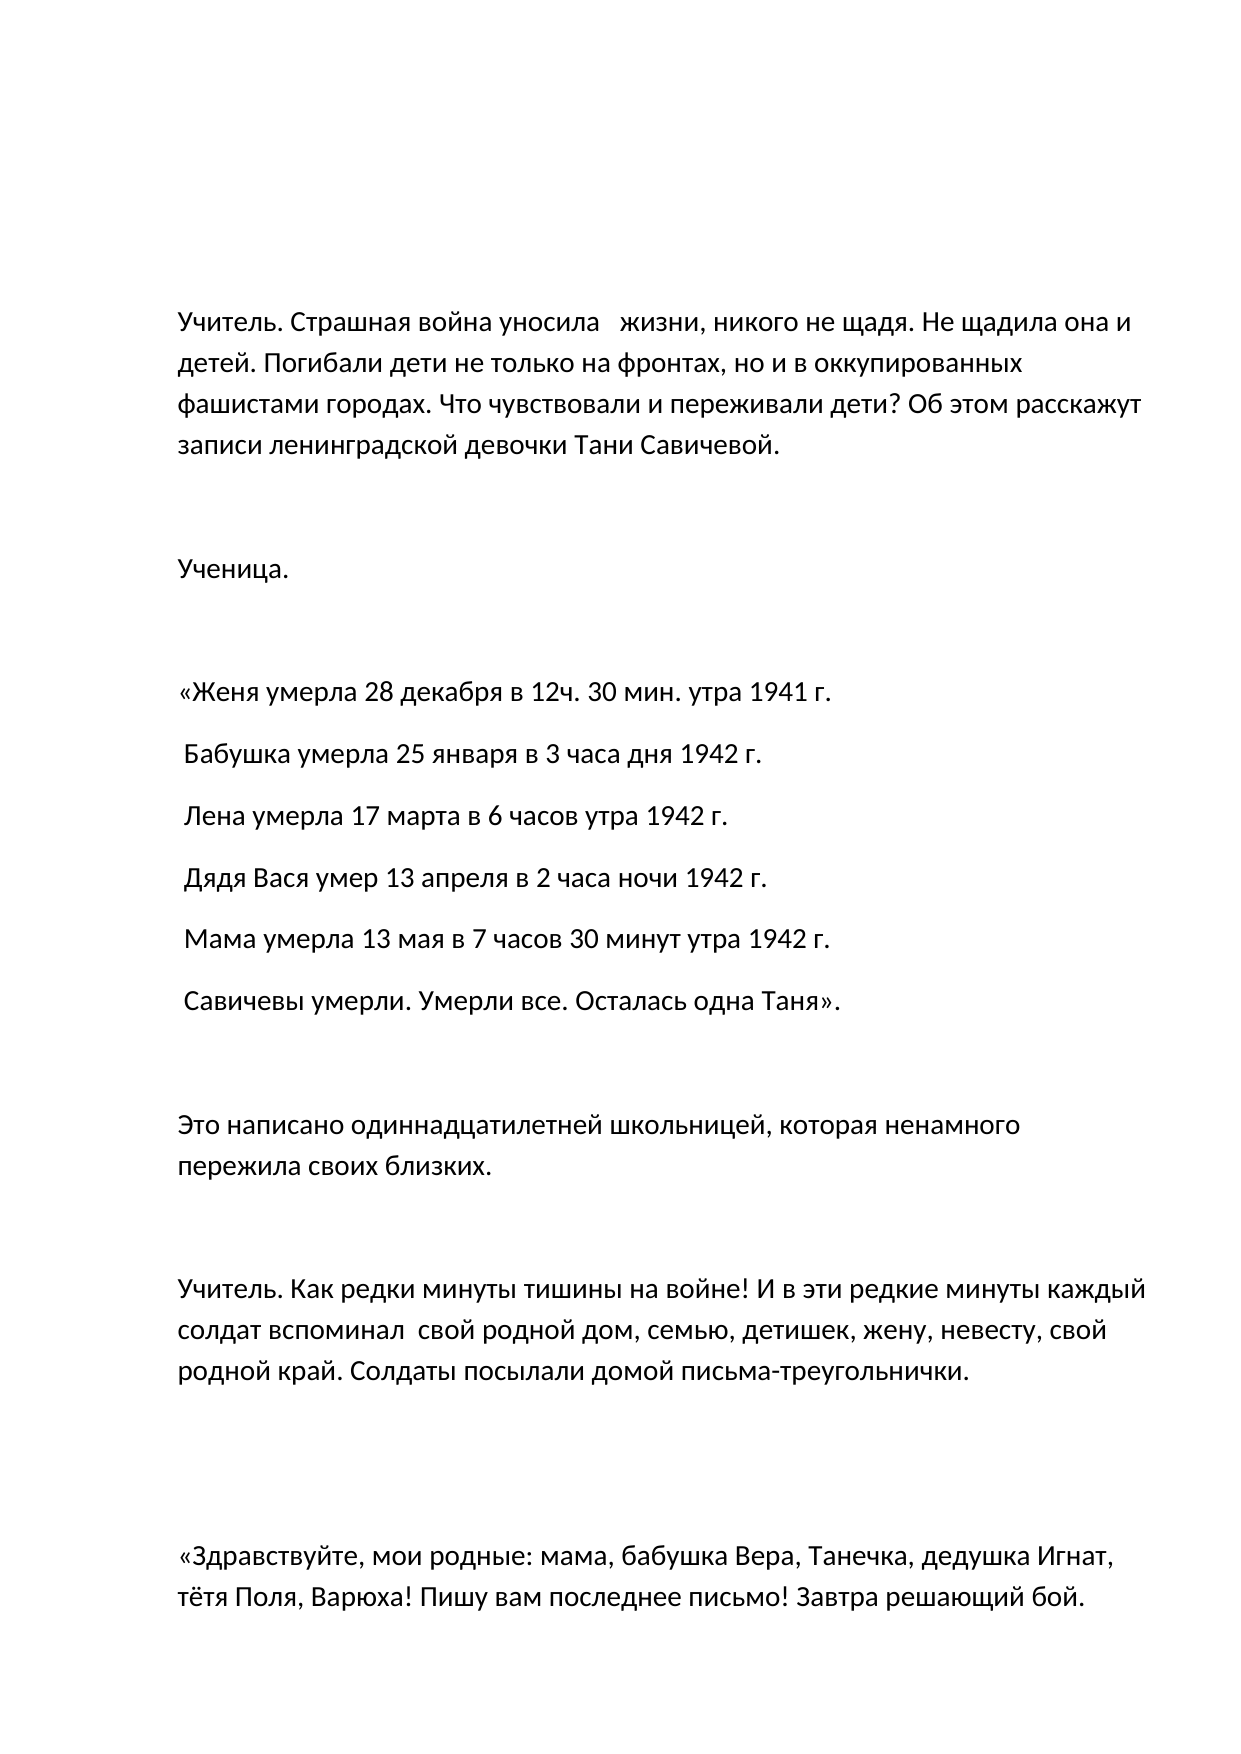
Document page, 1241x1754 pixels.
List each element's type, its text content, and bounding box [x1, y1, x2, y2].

text Савичевы умерли. Умерли все. Осталась одна Таня». [177, 982, 1152, 1018]
text Лена умерла 17 марта в 6 часов утра 1942 г. [177, 797, 1152, 832]
text Учитель. Страшная война уносила жизни, никого не щадя. Не щадила она и детей. Погибали дети не только на фронтах, но и в оккупированных фашистами городах. Что чувствовали и переживали дети? Об этом расскажут записи ленинградской девочки Тани Савичевой. [177, 303, 1152, 462]
text Учитель. Как редки минуты тишины на войне! И в эти редкие минуты каждый солдат вспоминал свой родной дом, семью, детишек, жену, невесту, свой родной край. Солдаты посылали домой письма-треугольнички. [177, 1270, 1152, 1388]
text Мама умерла 13 мая в 7 часов 30 минут утра 1942 г. [177, 920, 1152, 956]
text «Женя умерла 28 декабря в 12ч. 30 мин. утра 1941 г. [177, 673, 1152, 709]
text Бабушка умерла 25 января в 3 часа дня 1942 г. [177, 735, 1152, 771]
text Дядя Вася умер 13 апреля в 2 часа ночи 1942 г. [177, 859, 1152, 894]
text Это написано одиннадцатилетней школьницей, которая ненамного пережила своих близких. [177, 1106, 1152, 1182]
text Ученица. [177, 550, 1152, 585]
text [177, 1537, 1152, 1614]
